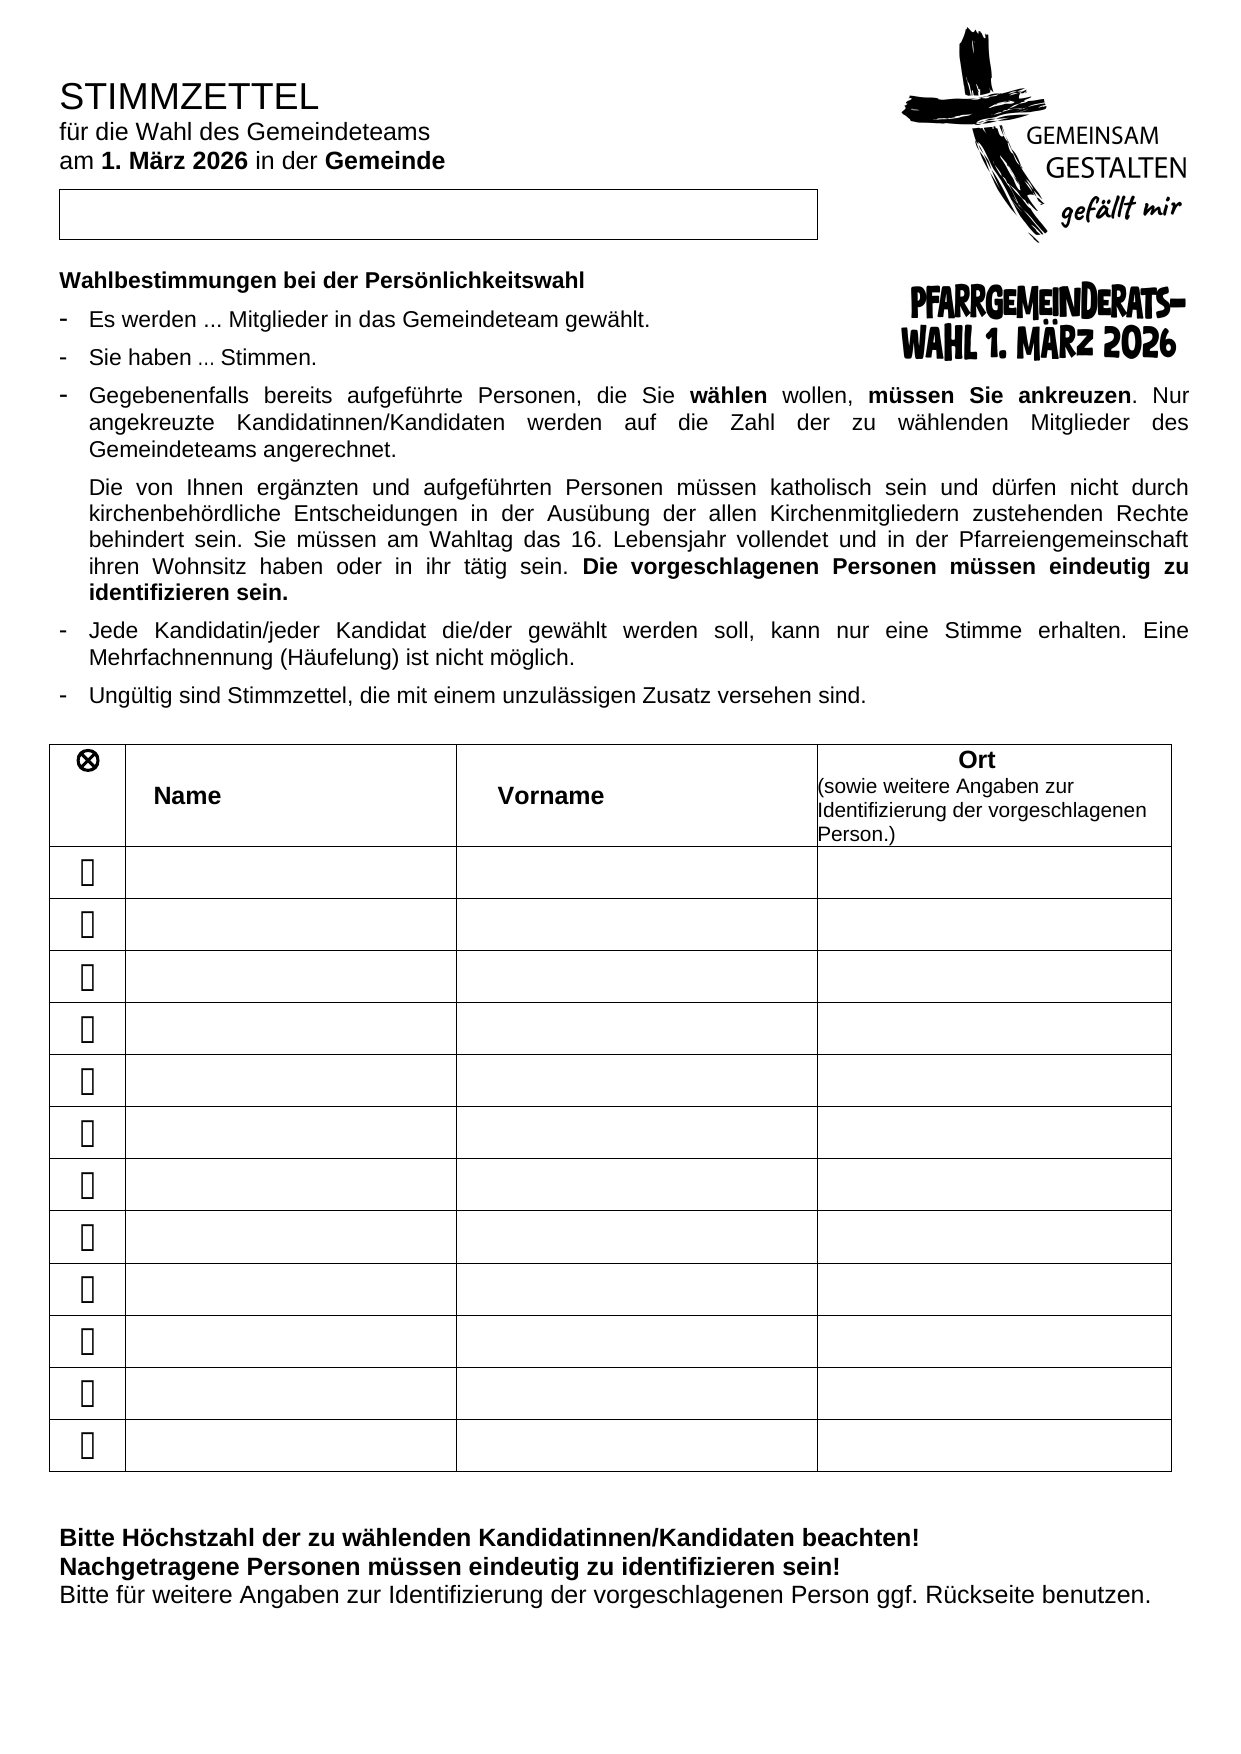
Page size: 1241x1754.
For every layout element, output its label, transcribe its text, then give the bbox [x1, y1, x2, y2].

table_cell [457, 1003, 817, 1054]
table_cell [457, 1316, 817, 1367]
table_cell [818, 1420, 1171, 1471]
text Bitte für weitere Angaben zur Identifizierung der vorgeschlagenen Person ggf. Rückseite benutzen. [59, 1580, 1189, 1609]
picture [901, 27, 1186, 361]
table_cell [126, 1316, 456, 1367]
table_cell [818, 1211, 1171, 1262]
list Jede Kandidatin/jeder Kandidat die/der gewählt werden soll, kann nur eine Stimme erhalten. Eine Mehrfachnennung (Häufelung) ist nicht möglich. [59, 617, 1189, 670]
table_cell [126, 1264, 456, 1314]
table_cell  [50, 1264, 125, 1314]
table_cell [457, 1420, 817, 1471]
text Nachgetragene Personen müssen eindeutig zu identifizieren sein! [59, 1552, 1189, 1580]
table_cell [457, 1368, 817, 1419]
table_cell [457, 899, 817, 950]
table_cell [457, 1211, 817, 1262]
text Wahlbestimmungen bei der Persönlichkeitswahl [59, 267, 901, 294]
table_cell [126, 899, 456, 950]
table_cell [457, 1159, 817, 1210]
table_cell  [50, 1420, 125, 1471]
table_cell  [50, 847, 125, 898]
text Die von Ihnen ergänzten und aufgeführten Personen müssen katholisch sein und dürfen nicht durch kirchenbehördliche Entscheidungen in der Ausübung der allen Kirchenmitgliedern zustehenden Rechte behindert sein. Sie müssen am Wahltag das 16. Lebensjahr vollendet und in der Pfarreiengemeinschaft ihren Wohnsitz haben oder in ihr tätig sein. Die vorgeschlagenen Personen müssen eindeutig zu identifizieren sein. [88, 474, 1189, 606]
table_cell [457, 847, 817, 898]
table_cell [818, 1368, 1171, 1419]
table_cell [457, 1264, 817, 1314]
table_cell [818, 899, 1171, 950]
text STIMMZETTEL [59, 74, 901, 117]
table_cell [818, 1055, 1171, 1106]
table_cell [126, 1055, 456, 1106]
table_cell [457, 1055, 817, 1106]
table_cell [818, 1159, 1171, 1210]
table_cell [818, 1003, 1171, 1054]
table_cell [126, 1107, 456, 1158]
list Sie haben … Stimmen. [59, 344, 1189, 371]
text am 1. März 2026 in der Gemeinde [59, 146, 901, 174]
list Ungültig sind Stimmzettel, die mit einem unzulässigen Zusatz versehen sind. [59, 682, 1189, 708]
table_header Ort (sowie weitere Angaben zur Identifizierung der vorgeschlagenen Person.) [818, 745, 1171, 846]
table_cell [818, 1107, 1171, 1158]
table_cell  [50, 1003, 125, 1054]
text Bitte Höchstzahl der zu wählenden Kandidatinnen/Kandidaten beachten! [59, 1523, 1189, 1552]
table_cell [126, 1368, 456, 1419]
table_cell [126, 847, 456, 898]
table_cell [818, 847, 1171, 898]
table_cell [818, 1264, 1171, 1314]
table_cell  [50, 899, 125, 950]
table_cell [126, 1159, 456, 1210]
table_cell  [50, 1107, 125, 1158]
table_cell [126, 1420, 456, 1471]
table_cell  [50, 1211, 125, 1262]
table_cell  [50, 1316, 125, 1367]
table_header  [50, 745, 125, 846]
table_header Name [126, 745, 456, 846]
table_header Vorname [457, 745, 817, 846]
table_cell  [50, 1159, 125, 1210]
table_cell [457, 1107, 817, 1158]
table_cell [126, 1211, 456, 1262]
table_cell  [50, 1055, 125, 1106]
table_cell  [50, 951, 125, 1002]
table_cell [818, 1316, 1171, 1367]
list Es werden ... Mitglieder in das Gemeindeteam gewählt. [59, 306, 901, 332]
list Gegebenenfalls bereits aufgeführte Personen, die Sie wählen wollen, müssen Sie ankreuzen. Nur angekreuzte Kandidatinnen/Kandidaten werden auf die Zahl der zu wählenden Mitglieder des Gemeindeteams angerechnet. [59, 382, 1189, 462]
text für die Wahl des Gemeindeteams [59, 117, 901, 146]
table_cell [818, 951, 1171, 1002]
table_cell  [50, 1368, 125, 1419]
table_cell [126, 951, 456, 1002]
table_cell [457, 951, 817, 1002]
table_cell [126, 1003, 456, 1054]
